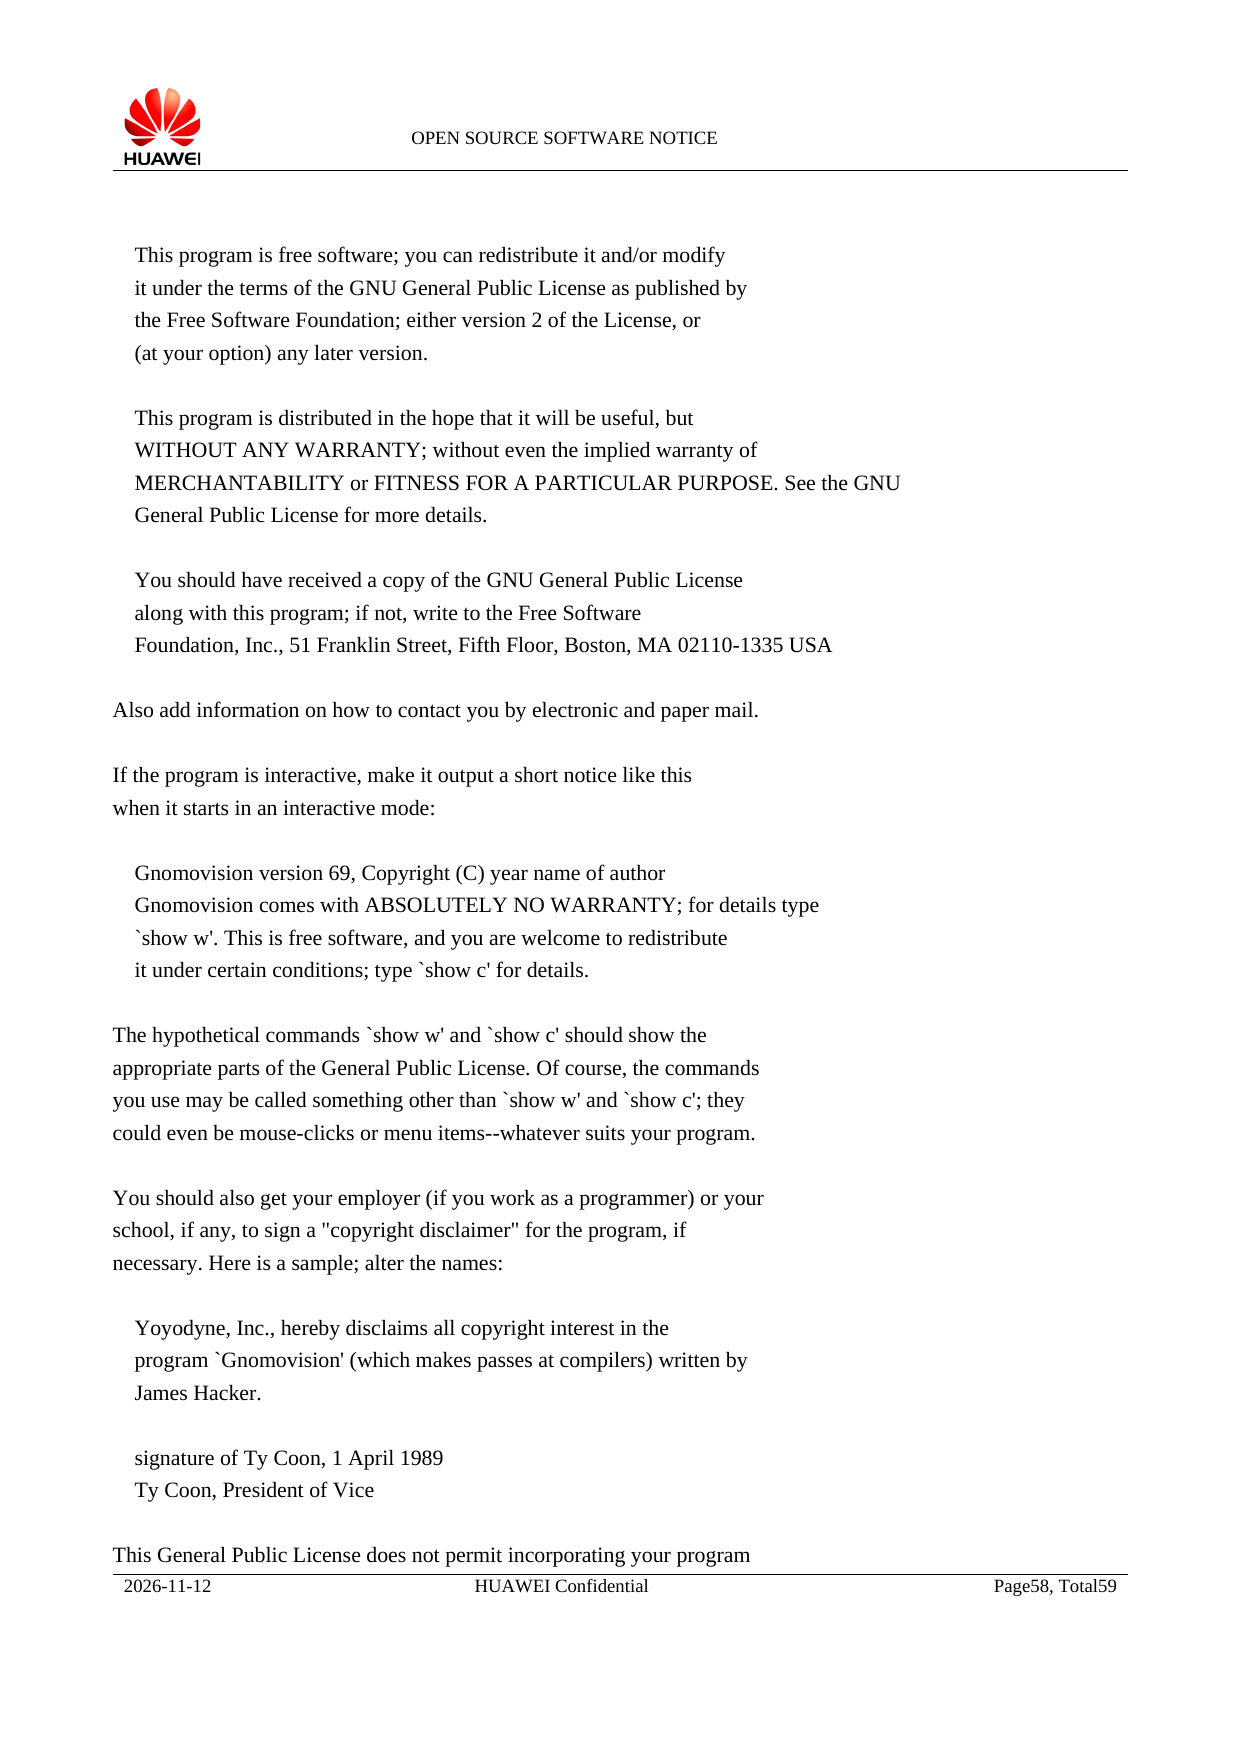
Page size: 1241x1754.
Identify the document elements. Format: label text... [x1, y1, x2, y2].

picture [124, 88, 201, 165]
